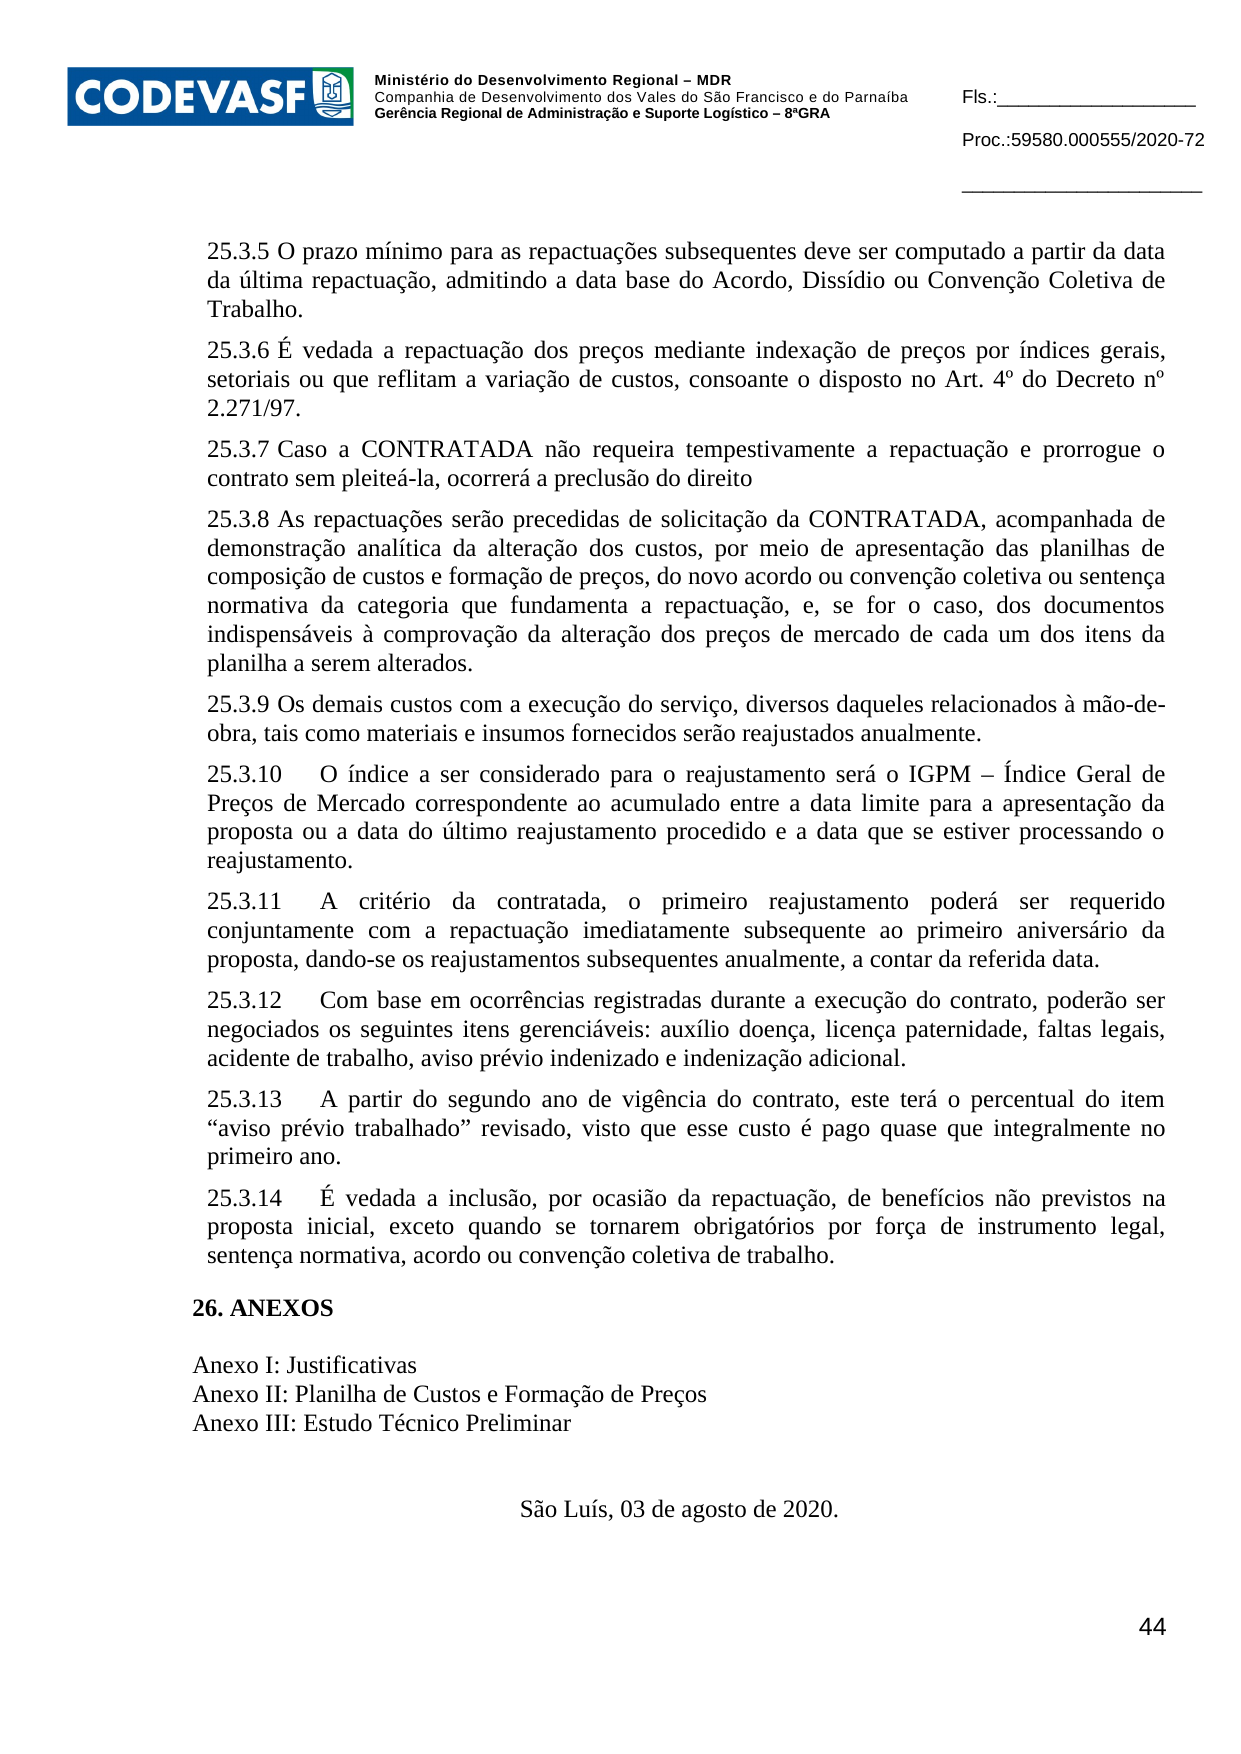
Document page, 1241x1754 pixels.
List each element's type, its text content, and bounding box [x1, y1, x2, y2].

subtitle A critério da contratada, o primeiro reajustamento poderá ser requerido conjuntamente com a repactuação imediatamente subsequente ao primeiro aniversário da proposta, dando-se os reajustamentos subsequentes anualmente, a contar da referida data. [207, 886, 1166, 973]
text Anexo I: Justificativas [192, 1350, 1166, 1379]
subtitle Caso a CONTRATADA não requeira tempestivamente a repactuação e prorrogue o contrato sem pleiteá-la, ocorrerá a preclusão do direito [207, 434, 1166, 491]
text Anexo II: Planilha de Custos e Formação de Preços [192, 1379, 1166, 1408]
subtitle É vedada a repactuação dos preços mediante indexação de preços por índices gerais, setoriais ou que reflitam a variação de custos, consoante o disposto no Art. 4º do Decreto nº 2.271/97. [207, 335, 1166, 421]
subtitle Os demais custos com a execução do serviço, diversos daqueles relacionados à mão-de-obra, tais como materiais e insumos fornecidos serão reajustados anualmente. [207, 689, 1166, 746]
text 26. ANEXOS [192, 1293, 1166, 1322]
subtitle O prazo mínimo para as repactuações subsequentes deve ser computado a partir da data da última repactuação, admitindo a data base do Acordo, Dissídio ou Convenção Coletiva de Trabalho. [207, 236, 1166, 323]
subtitle É vedada a inclusão, por ocasião da repactuação, de benefícios não previstos na proposta inicial, exceto quando se tornarem obrigatórios por força de instrumento legal, sentença normativa, acordo ou convenção coletiva de trabalho. [207, 1183, 1166, 1269]
subtitle As repactuações serão precedidas de solicitação da CONTRATADA, acompanhada de demonstração analítica da alteração dos custos, por meio de apresentação das planilhas de composição de custos e formação de preços, do novo acordo ou convenção coletiva ou sentença normativa da categoria que fundamenta a repactuação, e, se for o caso, dos documentos indispensáveis à comprovação da alteração dos preços de mercado de cada um dos itens da planilha a serem alterados. [207, 504, 1166, 676]
subtitle A partir do segundo ano de vigência do contrato, este terá o percentual do item “aviso prévio trabalhado” revisado, visto que esse custo é pago quase que integralmente no primeiro ano. [207, 1084, 1166, 1170]
subtitle Com base em ocorrências registradas durante a execução do contrato, poderão ser negociados os seguintes itens gerenciáveis: auxílio doença, licença paternidade, faltas legais, acidente de trabalho, aviso prévio indenizado e indenização adicional. [207, 985, 1166, 1071]
picture [67, 67, 354, 126]
text Anexo III: Estudo Técnico Preliminar [192, 1408, 1166, 1437]
text São Luís, 03 de agosto de 2020. [192, 1494, 1166, 1523]
subtitle O índice a ser considerado para o reajustamento será o IGPM – Índice Geral de Preços de Mercado correspondente ao acumulado entre a data limite para a apresentação da proposta ou a data do último reajustamento procedido e a data que se estiver processando o reajustamento. [207, 759, 1166, 874]
